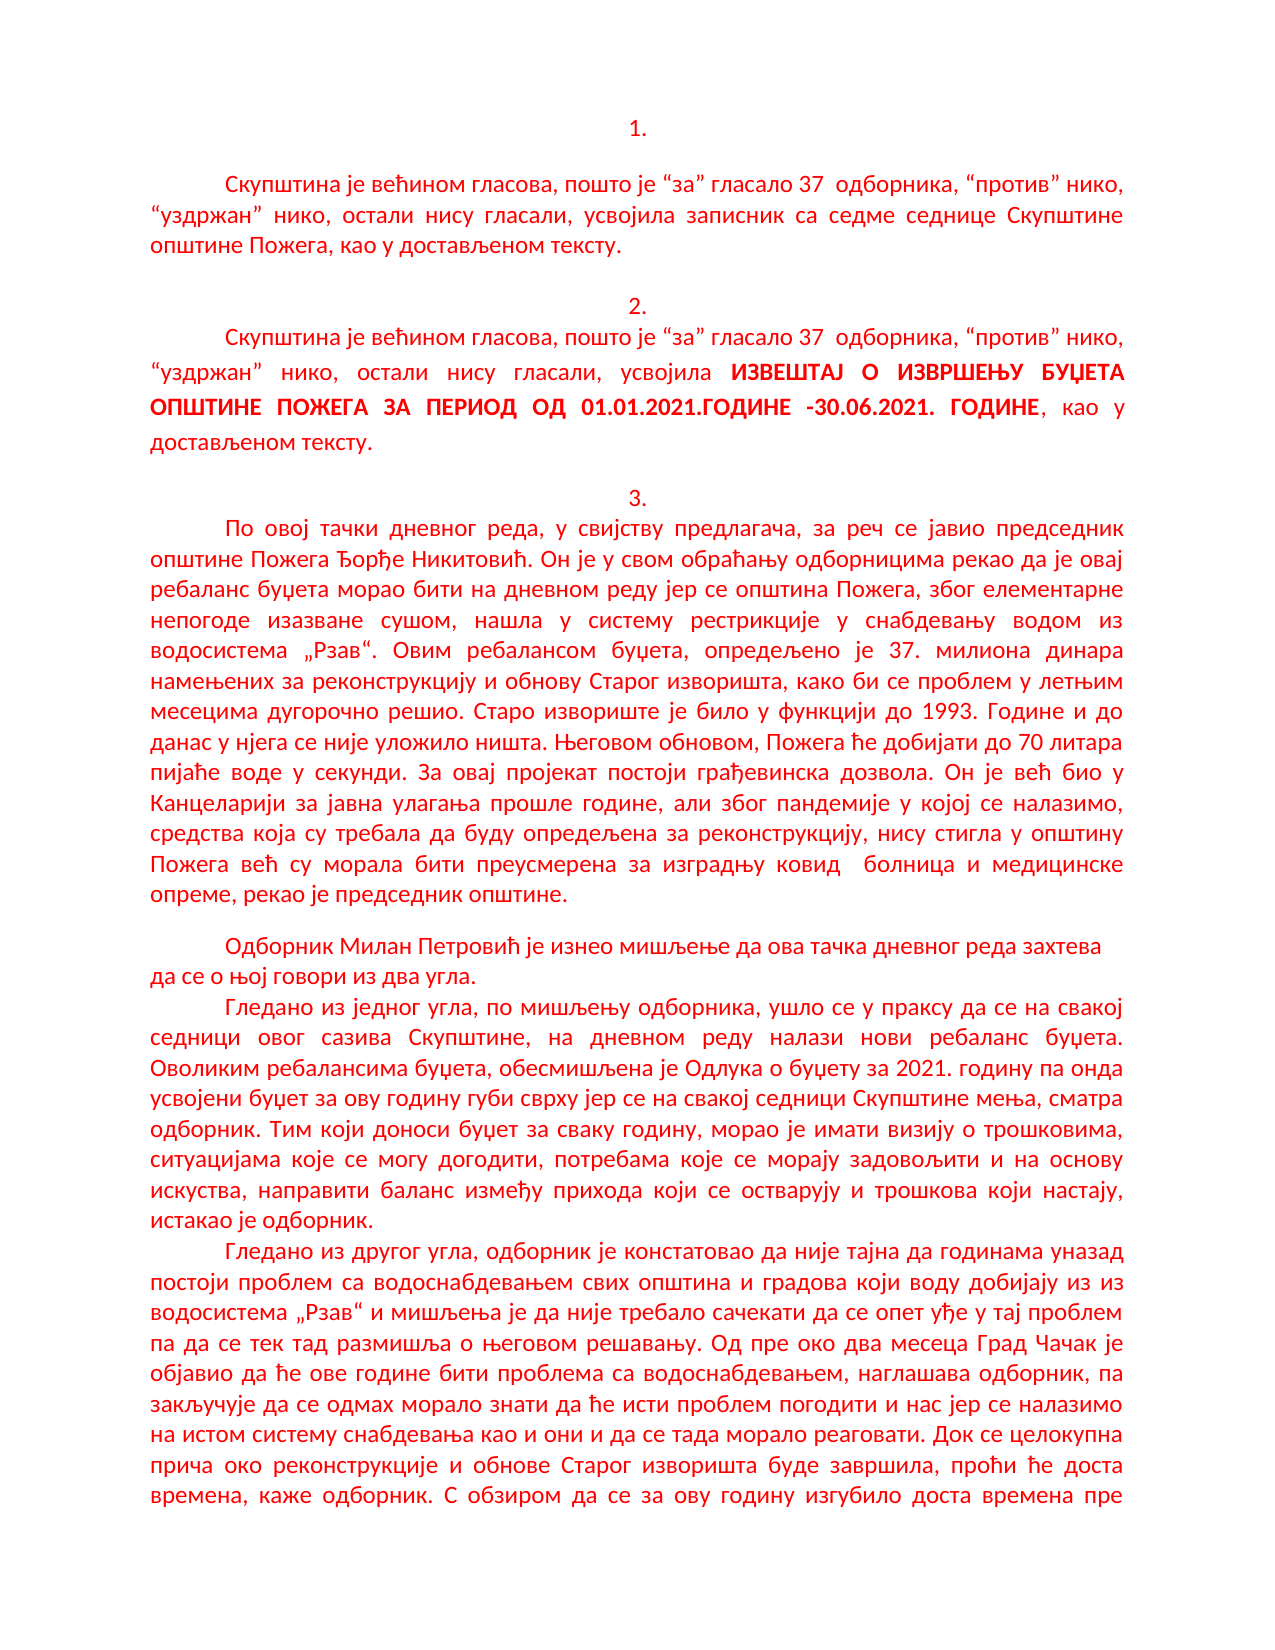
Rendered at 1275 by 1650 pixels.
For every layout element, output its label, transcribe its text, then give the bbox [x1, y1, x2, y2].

text 2. [150, 290, 1125, 321]
text Скупштина је већином гласова, пошто је “за” гласало 37 одборникa, “против” нико, “уздржан” нико, остали нису гласали, усвојила записник са седме седнице Скупштине општине Пожега, као у достављеном тексту. [150, 168, 1125, 260]
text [150, 1235, 1125, 1510]
text Скупштина је већином гласова, пошто је “за” гласало 37 одборникa, “против” нико, “уздржан” нико, остали нису гласали, усвојила ИЗВЕШТАЈ О ИЗВРШЕЊУ БУЏЕТА ОПШТИНЕ ПОЖЕГА ЗА ПЕРИОД ОД 01.01.2021.ГОДИНЕ -30.06.2021. ГОДИНЕ, као у достављеном тексту. [150, 321, 1125, 456]
text 3. [150, 482, 1125, 512]
text Одборник Милан Петровић је изнео мишљење да ова тачка дневног реда захтева да се о њој говори из два угла. [150, 930, 1125, 991]
text Гледано из једног угла, по мишљењу одборника, ушло се у праксу да се на свакој седници овог сазива Скупштине, на дневном реду налази нови ребаланс буџета. Оволиким ребалансима буџета, обесмишљена је Одлука о буџету за 2021. годину па онда усвојени буџет за ову годину губи сврху јер се на свакој седници Скупштине мења, сматра одборник. Тим који доноси буџет за сваку годину, морао је имати визију о трошковима, ситуацијама које се могу догодити, потребама које се морају задовољити и на основу искуства, направити баланс између прихода који се остварују и трошкова који настају, истакао је одборник. [150, 991, 1125, 1235]
text 1. [150, 112, 1125, 143]
text По овој тачки дневног реда, у свијству предлагача, за реч се јавио председник општине Пожега Ђорђе Никитовић. Он је у свом обраћању одборницима рекао да је овај ребаланс буџета морао бити на дневном реду јер се општина Пожега, због елементарне непогоде изазване сушом, нашла у систему рестрикције у снабдевању водом из водосистема „Рзав“. Овим ребалансом буџета, опредељено је 37. милиона динара намењених за реконструкцију и обнову Старог изворишта, како би се проблем у летњим месецима дугорочно решио. Старо извориште је било у функцији до 1993. Године и до данас у нјега се није уложило ништа. Његовом обновом, Пожега ће добијати до 70 литара пијаће воде у секунди. За овај пројекат постоји грађевинска дозвола. Он је већ био у Канцеларији за јавна улагања прошле године, али због пандемијe у којој се налазимо, средства која су требала да буду опредељена за реконструкцију, нису стигла у општину Пожега већ су морала бити преусмерена за изградњу ковид болница и медицинске опреме, рекао је председник општине. [150, 512, 1125, 909]
